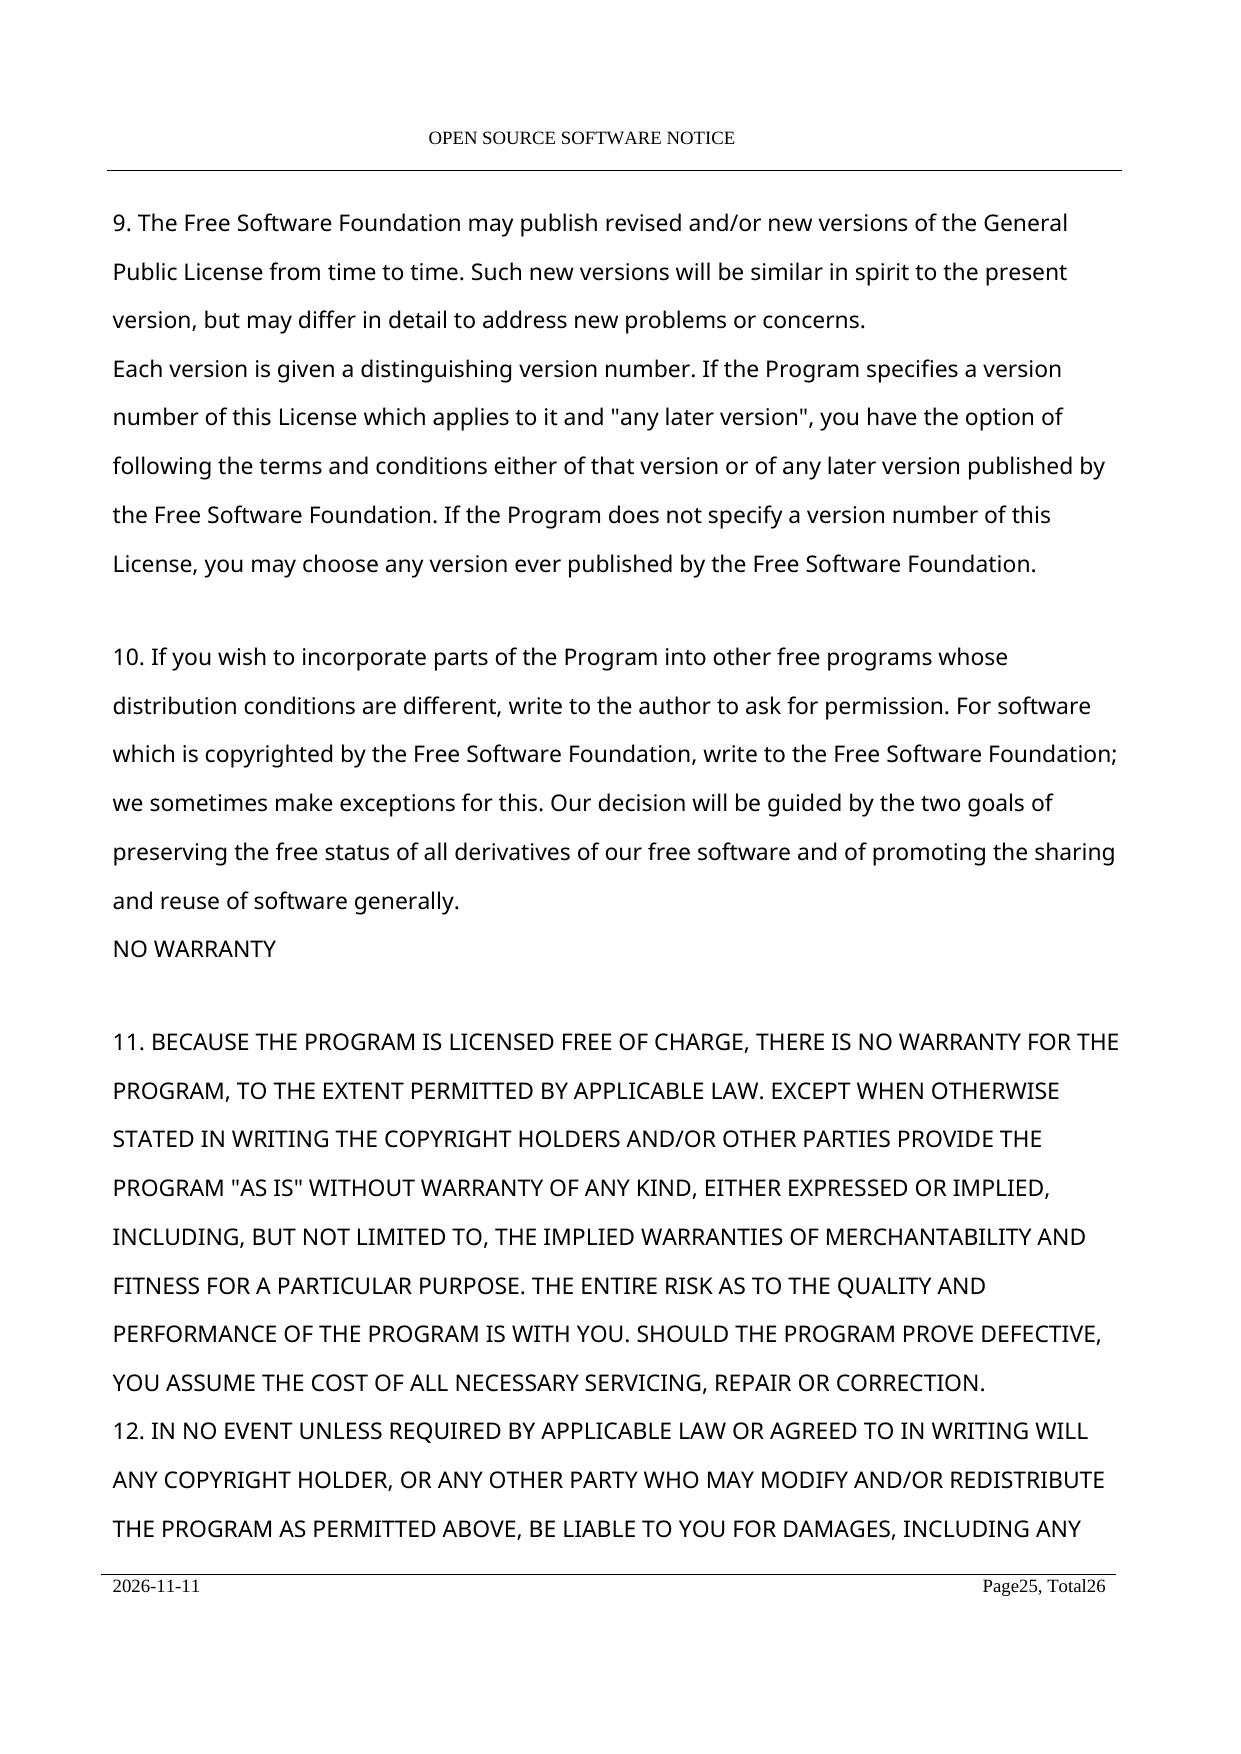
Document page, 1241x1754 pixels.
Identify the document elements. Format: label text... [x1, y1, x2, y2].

text 10. If you wish to incorporate parts of the Program into other free programs whose distribution conditions are different, write to the author to ask for permission. For software which is copyrighted by the Free Software Foundation, write to the Free Software Foundation; we sometimes make exceptions for this. Our decision will be guided by the two goals of preserving the free status of all derivatives of our free software and of promoting the sharing and reuse of software generally. [112, 640, 1128, 916]
text Each version is given a distinguishing version number. If the Program specifies a version number of this License which applies to it and "any later version", you have the option of following the terms and conditions either of that version or of any later version published by the Free Software Foundation. If the Program does not specify a version number of this License, you may choose any version ever published by the Free Software Foundation. [112, 352, 1128, 579]
text NO WARRANTY [112, 932, 1128, 964]
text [112, 1415, 1128, 1545]
text 9. The Free Software Foundation may publish revised and/or new versions of the General Public License from time to time. Such new versions will be similar in spirit to the present version, but may differ in detail to address new problems or concerns. [112, 206, 1128, 336]
text 11. BECAUSE THE PROGRAM IS LICENSED FREE OF CHARGE, THERE IS NO WARRANTY FOR THE PROGRAM, TO THE EXTENT PERMITTED BY APPLICABLE LAW. EXCEPT WHEN OTHERWISE STATED IN WRITING THE COPYRIGHT HOLDERS AND/OR OTHER PARTIES PROVIDE THE PROGRAM "AS IS" WITHOUT WARRANTY OF ANY KIND, EITHER EXPRESSED OR IMPLIED, INCLUDING, BUT NOT LIMITED TO, THE IMPLIED WARRANTIES OF MERCHANTABILITY AND FITNESS FOR A PARTICULAR PURPOSE. THE ENTIRE RISK AS TO THE QUALITY AND PERFORMANCE OF THE PROGRAM IS WITH YOU. SHOULD THE PROGRAM PROVE DEFECTIVE, YOU ASSUME THE COST OF ALL NECESSARY SERVICING, REPAIR OR CORRECTION. [112, 1025, 1128, 1399]
